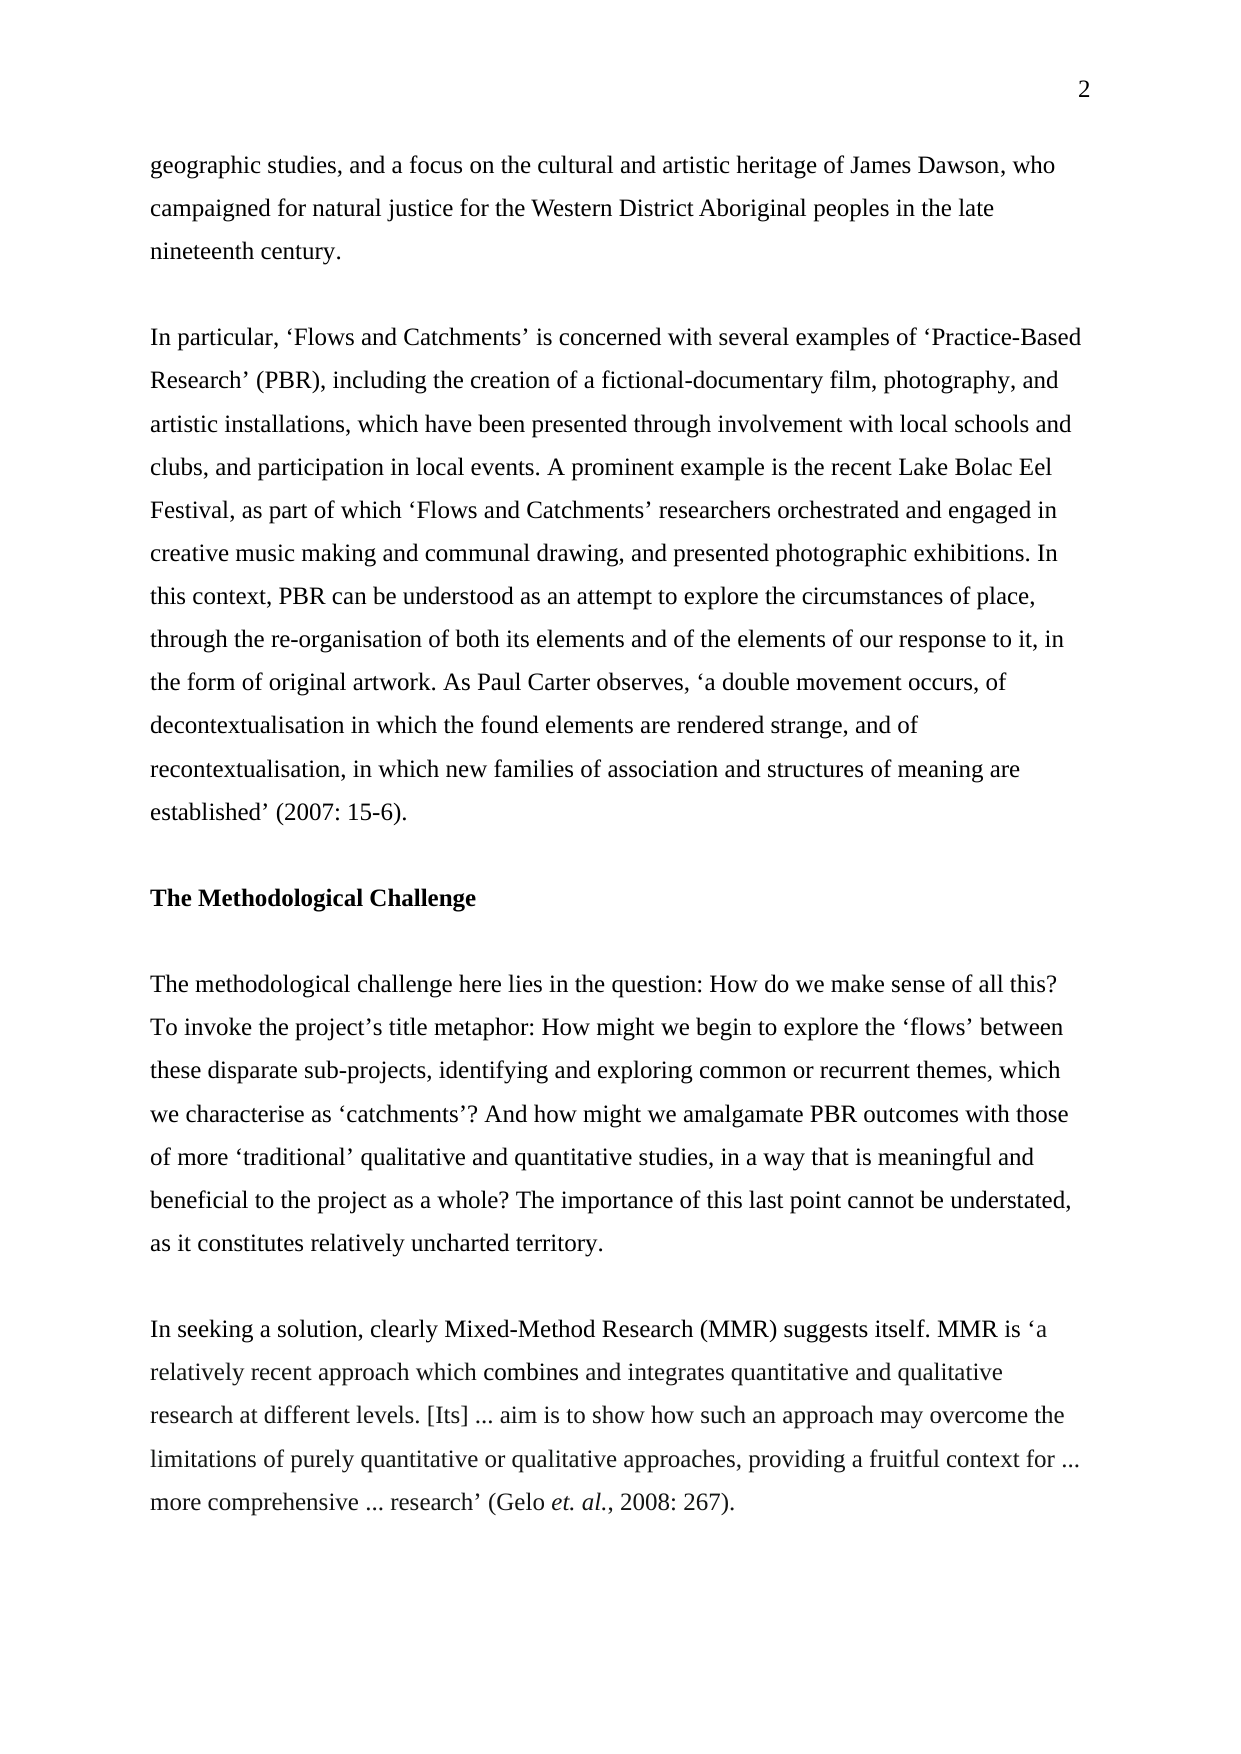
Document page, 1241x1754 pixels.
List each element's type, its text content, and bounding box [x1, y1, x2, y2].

text In particular, ‘Flows and Catchments’ is concerned with several examples of ‘Practice-Based Research’ (PBR), including the creation of a fictional-documentary film, photography, and artistic installations, which have been presented through involvement with local schools and clubs, and participation in local events. A prominent example is the recent Lake Bolac Eel Festival, as part of which ‘Flows and Catchments’ researchers orchestrated and engaged in creative music making and communal drawing, and presented photographic exhibitions. In this context, PBR can be understood as an attempt to explore the circumstances of place, through the re-organisation of both its elements and of the elements of our response to it, in the form of original artwork. As Paul Carter observes, ‘a double movement occurs, of decontextualisation in which the found elements are rendered strange, and of recontextualisation, in which new families of association and structures of meaning are established’ (2007: 15-6). [150, 322, 1090, 826]
text In seeking a solution, clearly Mixed-Method Research (MMR) suggests itself. MMR is ‘a relatively recent approach which combines and integrates quantitative and qualitative research at different levels. [Its] ... aim is to show how such an approach may overcome the limitations of purely quantitative or qualitative approaches, providing a fruitful context for ... more comprehensive ... research’ (Gelo et. al., 2008: 267). [150, 1314, 1090, 1516]
text The Methodological Challenge [150, 883, 1090, 912]
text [150, 150, 1090, 265]
text The methodological challenge here lies in the question: How do we make sense of all this? To invoke the project’s title metaphor: How might we begin to explore the ‘flows’ between these disparate sub-projects, identifying and exploring common or recurrent themes, which we characterise as ‘catchments’? And how might we amalgamate PBR outcomes with those of more ‘traditional’ qualitative and quantitative studies, in a way that is meaningful and beneficial to the project as a whole? The importance of this last point cannot be understated, as it constitutes relatively uncharted territory. [150, 969, 1090, 1257]
